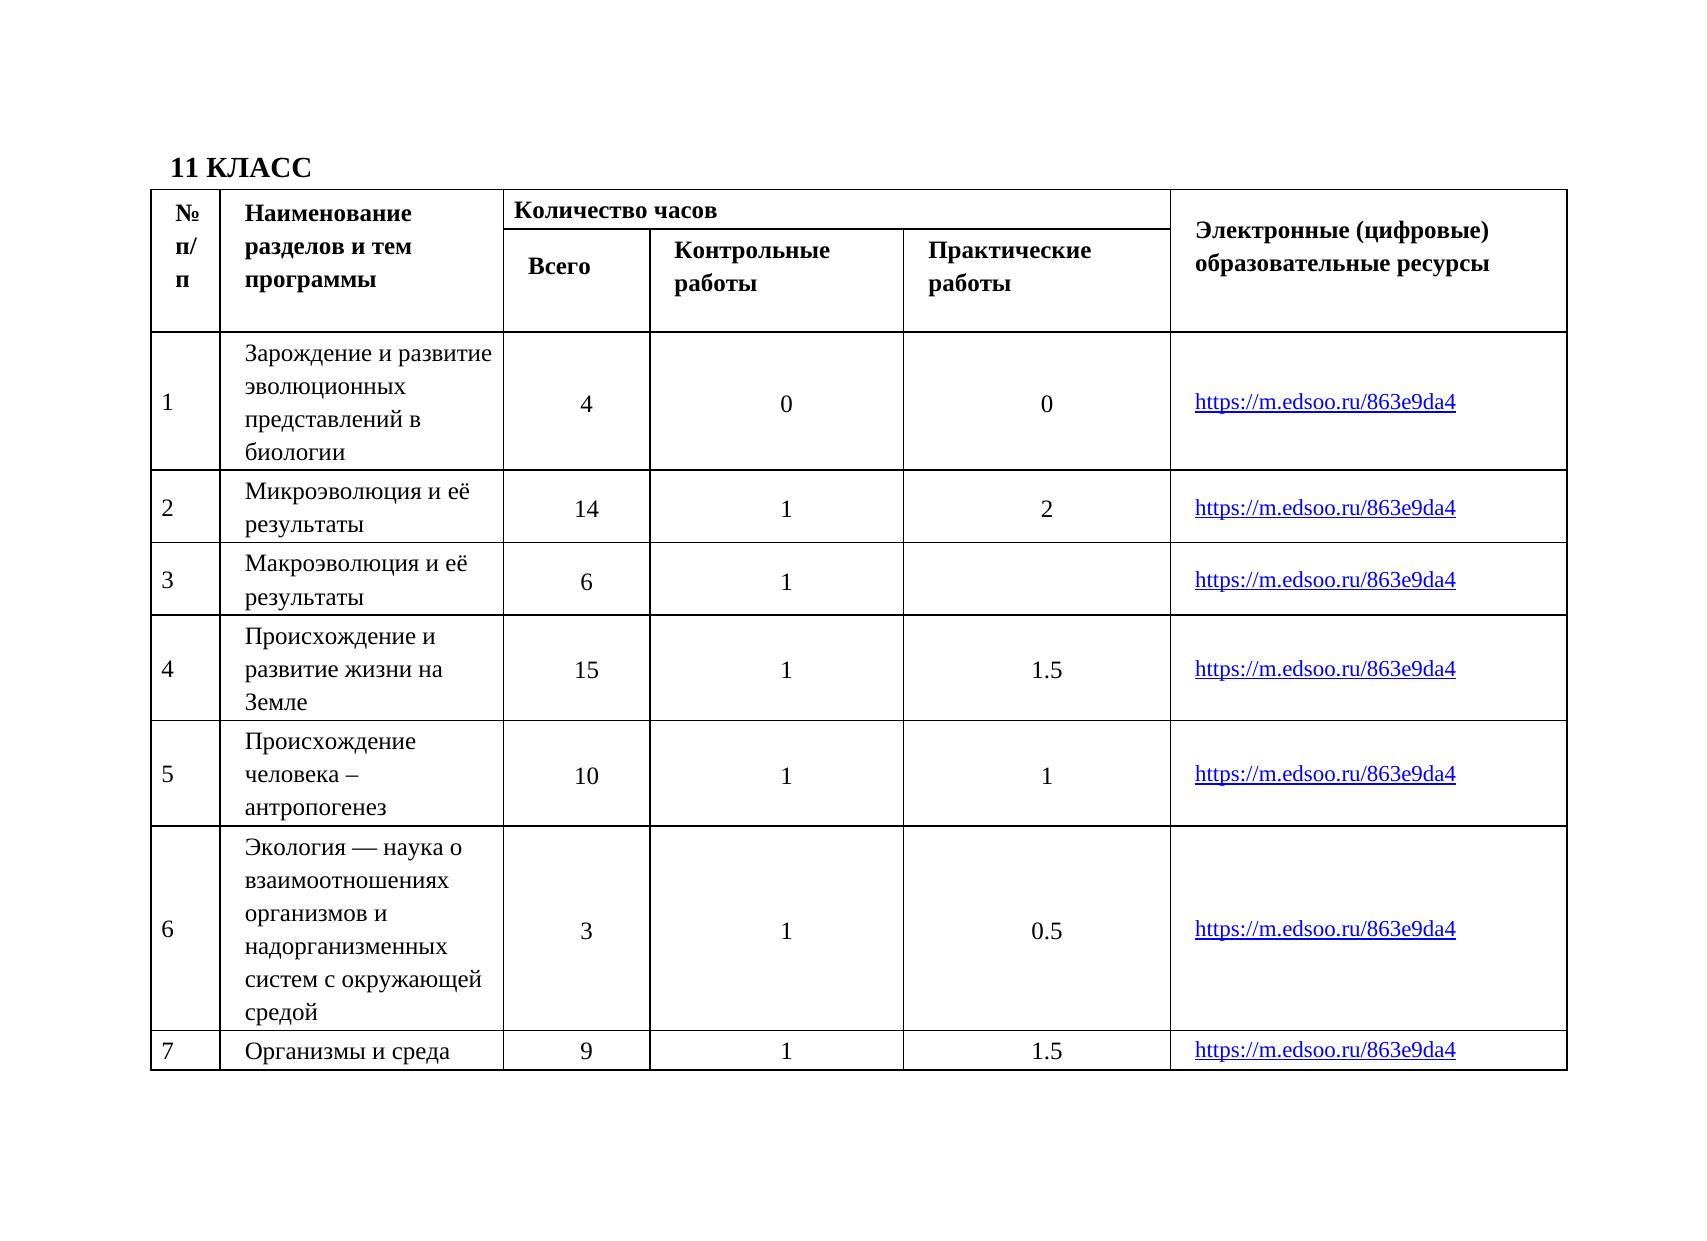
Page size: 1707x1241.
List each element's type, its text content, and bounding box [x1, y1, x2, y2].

table_cell https://m.edsoo.ru/863e9da4 [1171, 721, 1566, 825]
table_cell 0 [651, 333, 903, 469]
table_cell 1 [651, 616, 903, 719]
table_cell 6 [152, 827, 219, 1029]
table_cell 1 [152, 333, 219, 469]
table_cell 6 [504, 543, 649, 614]
table_cell 1 [651, 721, 903, 825]
text 11 КЛАСС [162, 150, 1557, 183]
table_cell 5 [152, 721, 219, 825]
table_cell Зарождение и развитие эволюционных представлений в биологии [221, 333, 503, 469]
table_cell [1171, 1031, 1566, 1069]
table_cell 9 [504, 1031, 649, 1069]
table_cell 2 [904, 471, 1170, 542]
table_header Количество часов [504, 190, 1170, 228]
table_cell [221, 1031, 503, 1069]
table_cell 10 [504, 721, 649, 825]
table_header Электронные (цифровые) образовательные ресурсы [1171, 190, 1566, 331]
table_cell 2 [152, 471, 219, 542]
table_cell Экология — наука о взаимоотношениях организмов и надорганизменных систем с окружающей средой [221, 827, 503, 1029]
table_cell https://m.edsoo.ru/863e9da4 [1171, 471, 1566, 542]
table_header Наименование разделов и тем программы [221, 190, 503, 331]
table_header № п/п [152, 190, 219, 331]
table_cell [904, 543, 1170, 614]
table_cell https://m.edsoo.ru/863e9da4 [1171, 333, 1566, 469]
table_cell https://m.edsoo.ru/863e9da4 [1171, 827, 1566, 1029]
table_cell 1 [651, 471, 903, 542]
table_cell 1 [904, 721, 1170, 825]
table_cell Макроэволюция и её результаты [221, 543, 503, 614]
table_cell 1 [651, 827, 903, 1029]
table_cell 0.5 [904, 827, 1170, 1029]
table_cell 4 [152, 616, 219, 719]
table_cell 7 [152, 1031, 219, 1069]
table_cell Микроэволюция и её результаты [221, 471, 503, 542]
table_cell 1.5 [904, 1031, 1170, 1069]
table_cell Всего [504, 230, 649, 331]
table_cell 15 [504, 616, 649, 719]
table_cell Происхождение человека – антропогенез [221, 721, 503, 825]
table_cell Практические работы [904, 230, 1170, 331]
table_cell https://m.edsoo.ru/863e9da4 [1171, 543, 1566, 614]
table_cell Контрольные работы [651, 230, 903, 331]
table_cell 4 [504, 333, 649, 469]
table_cell Происхождение и развитие жизни на Земле [221, 616, 503, 719]
table_cell 1.5 [904, 616, 1170, 719]
table_cell 1 [651, 543, 903, 614]
table_cell 3 [152, 543, 219, 614]
table_cell https://m.edsoo.ru/863e9da4 [1171, 616, 1566, 719]
table_cell 1 [651, 1031, 903, 1069]
table_cell 14 [504, 471, 649, 542]
table_cell 3 [504, 827, 649, 1029]
table_cell 0 [904, 333, 1170, 469]
